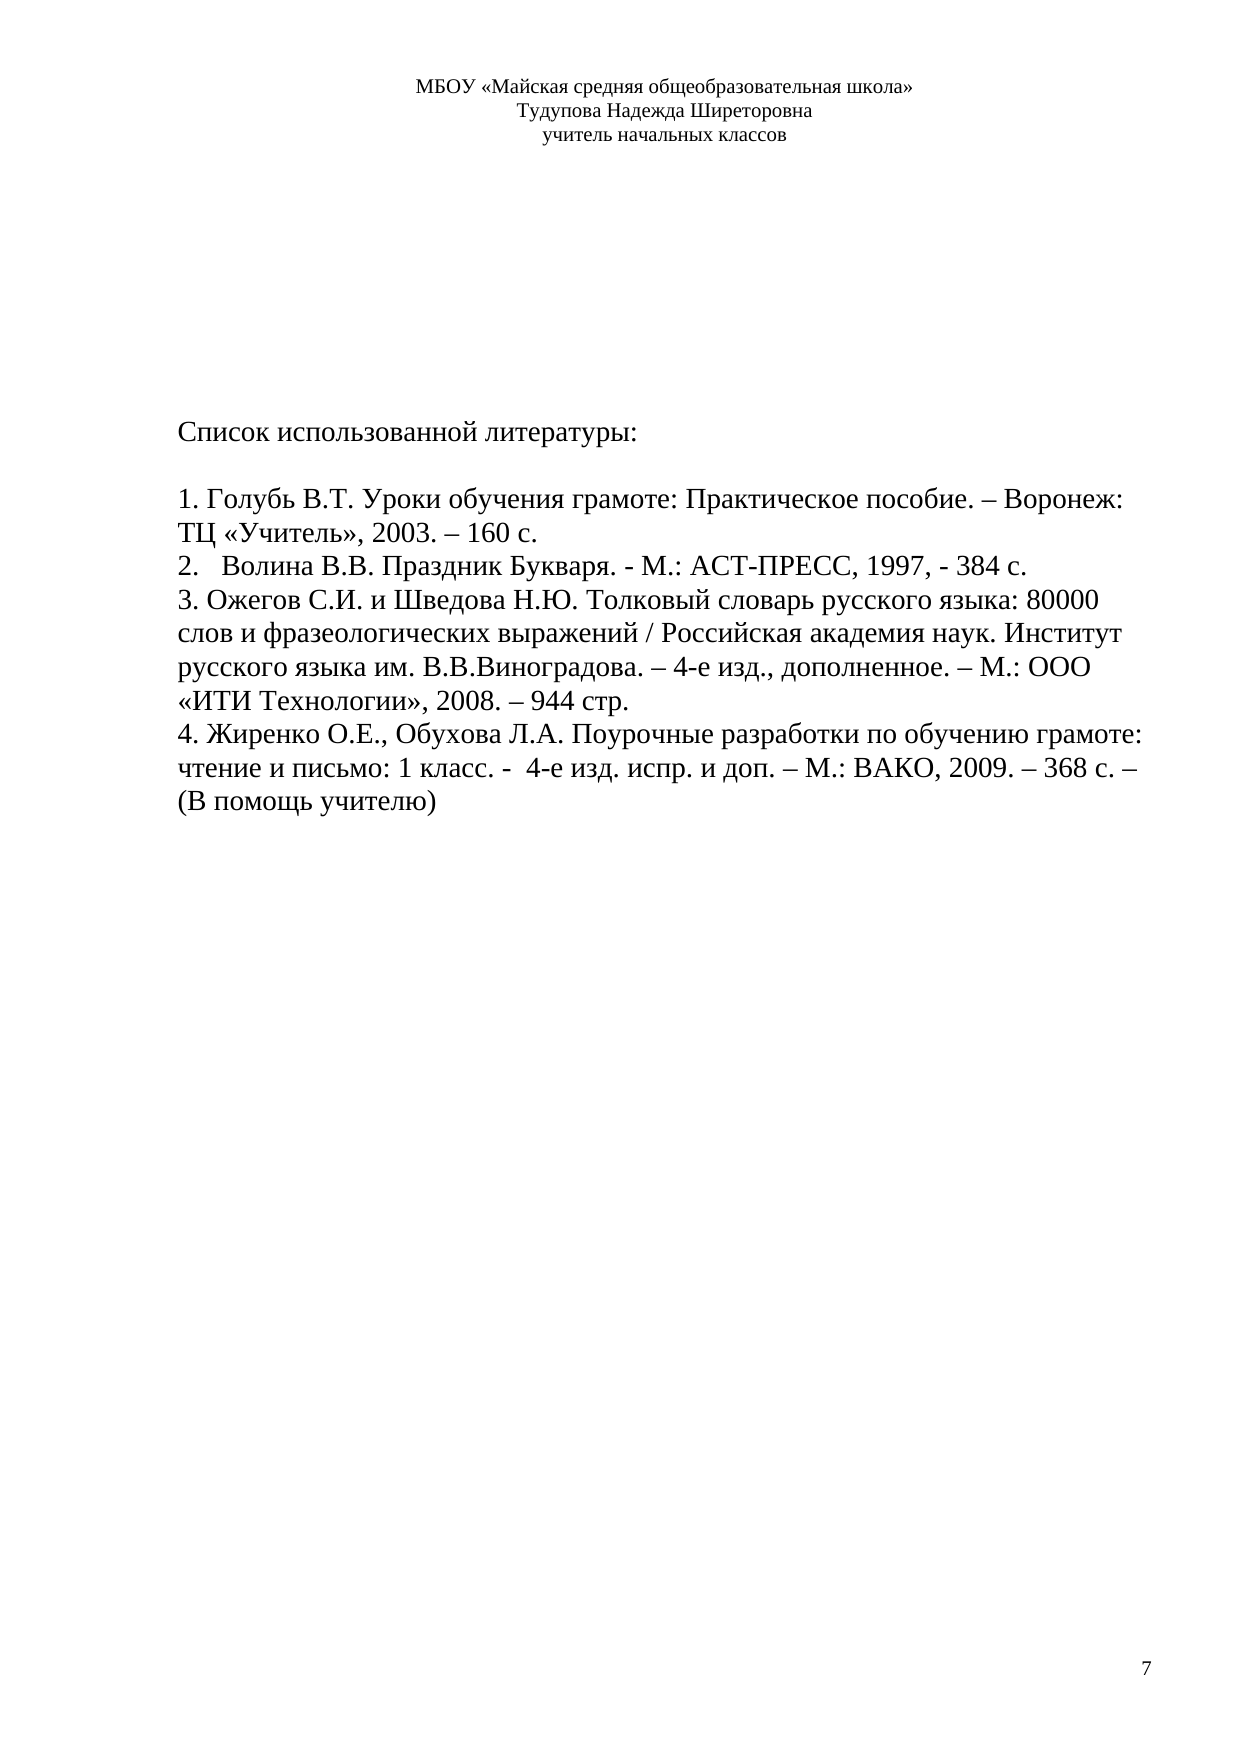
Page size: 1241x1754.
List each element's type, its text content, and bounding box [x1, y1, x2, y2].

text 3. Ожегов С.И. и Шведова Н.Ю. Толковый словарь русского языка: 80000 слов и фразеологических выражений / Российская академия наук. Институт русского языка им. В.В.Виноградова. – 4-е изд., дополненное. – М.: ООО «ИТИ Технологии», 2008. – 944 стр. [177, 582, 1152, 716]
text 1. Голубь В.Т. Уроки обучения грамоте: Практическое пособие. – Воронеж: ТЦ «Учитель», 2003. – 160 с. [177, 481, 1152, 548]
text 4. Жиренко О.Е., Обухова Л.А. Поурочные разработки по обучению грамоте: чтение и письмо: 1 класс. - 4-е изд. испр. и доп. – М.: ВАКО, 2009. – 368 с. – (В помощь учителю) [177, 716, 1152, 817]
text Список использованной литературы: [177, 414, 1152, 448]
text 2. Волина В.В. Праздник Букваря. - М.: АСТ-ПРЕСС, 1997, - 384 с. [177, 548, 1152, 582]
